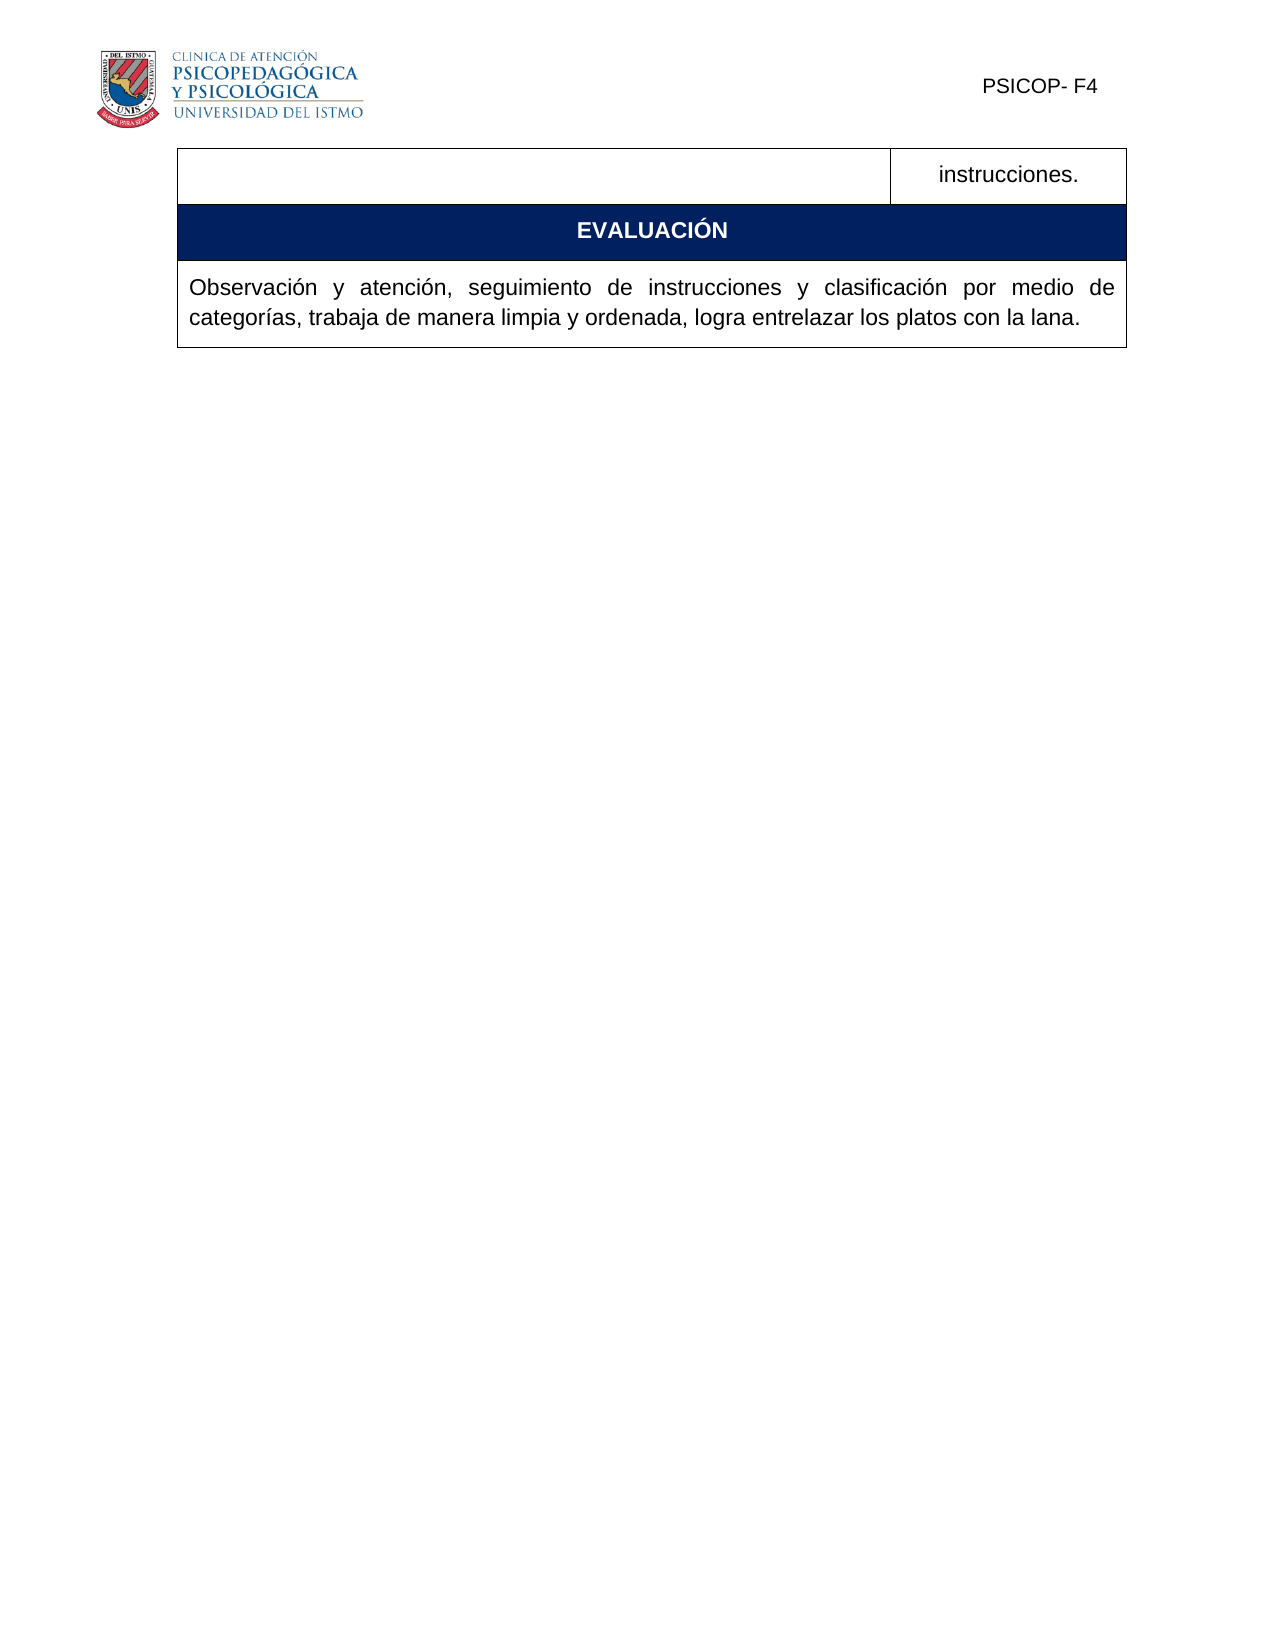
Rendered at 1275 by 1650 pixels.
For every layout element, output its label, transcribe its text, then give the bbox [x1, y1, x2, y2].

picture [45, 21, 424, 163]
table_cell EVALUACIÓN [178, 205, 1126, 260]
table_cell Observación y atención, seguimiento de instrucciones y clasificación por medio de categorías, trabaja de manera limpia y ordenada, logra entrelazar los platos con la lana. [178, 261, 1126, 347]
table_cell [178, 149, 890, 204]
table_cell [891, 149, 1126, 204]
